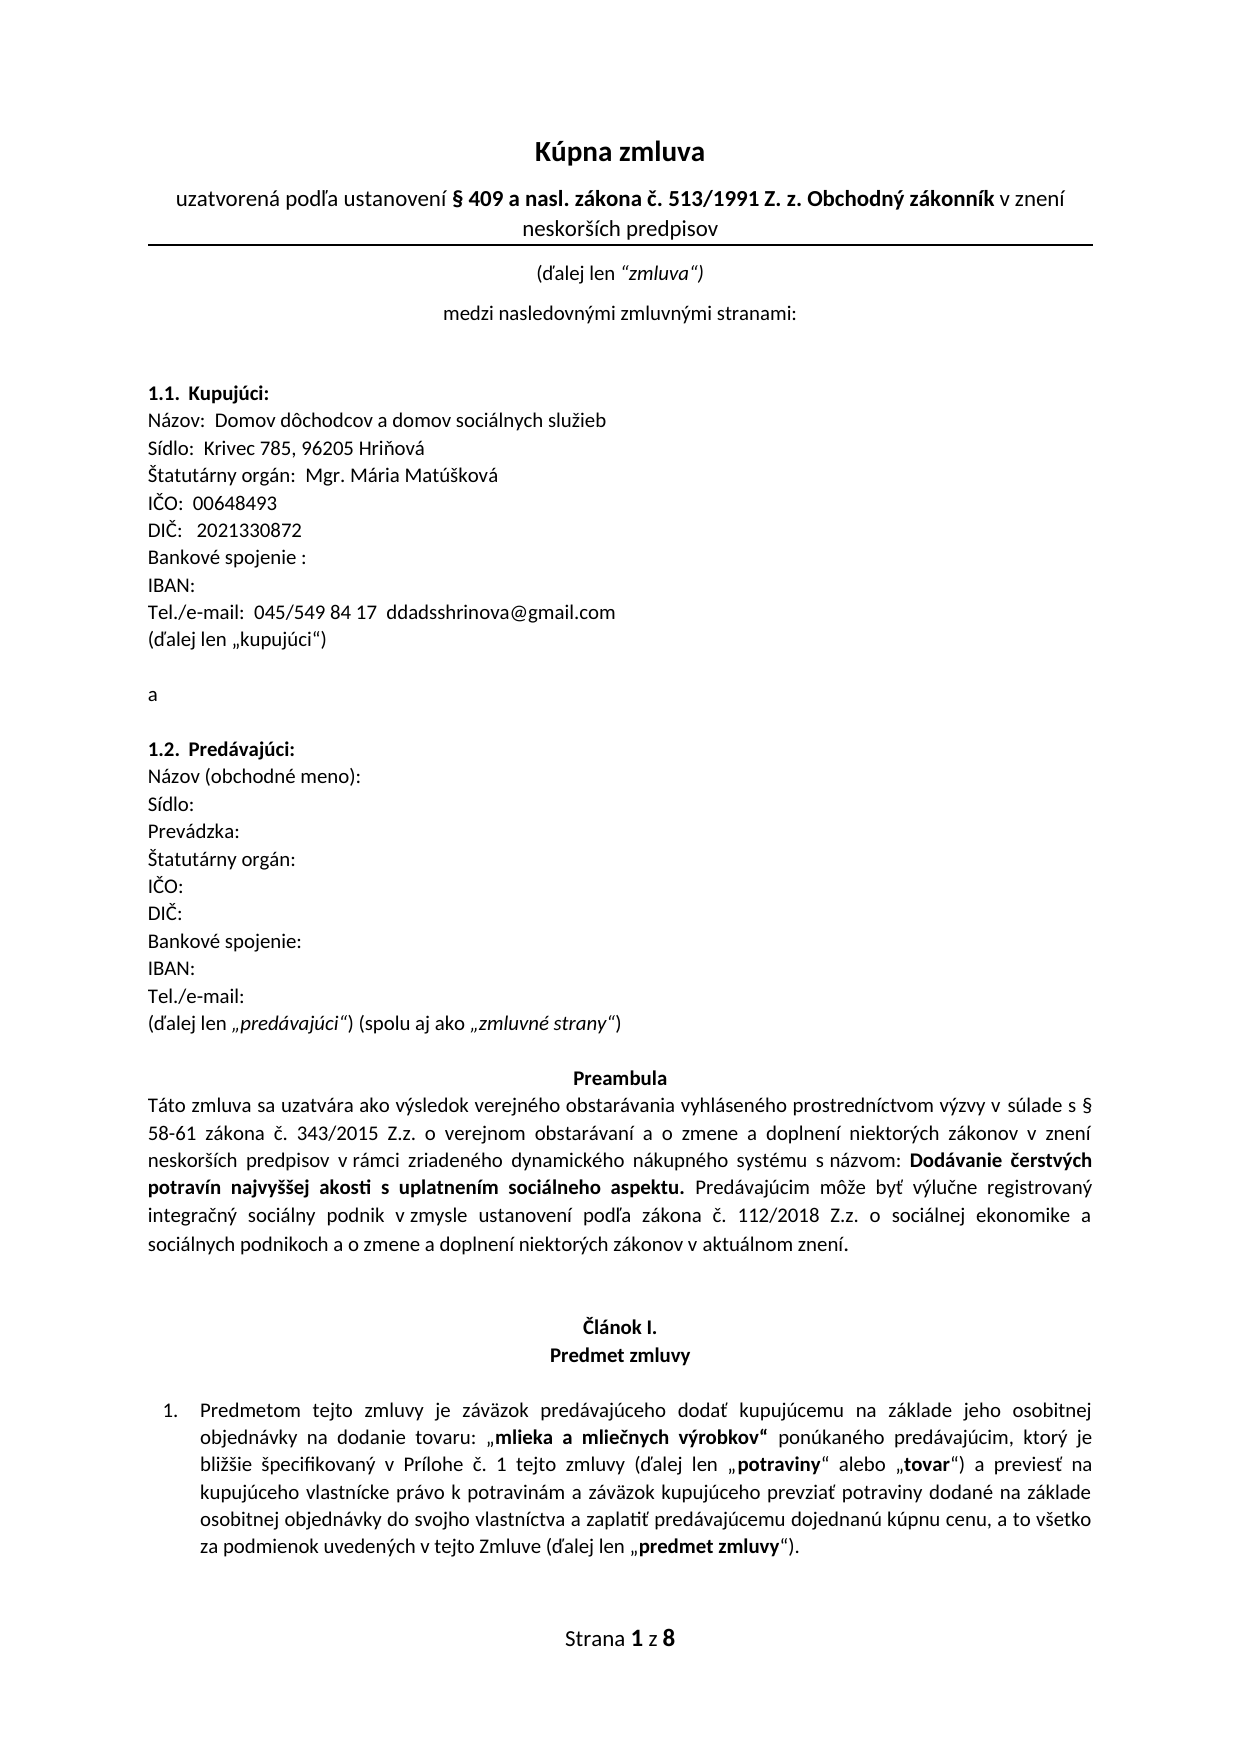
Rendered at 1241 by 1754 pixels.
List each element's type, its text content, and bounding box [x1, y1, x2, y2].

list Článok I. [148, 1314, 1093, 1340]
text Štatutárny orgán: Mgr. Mária Matúšková [148, 462, 1093, 488]
list Predmetom tejto zmluvy je záväzok predávajúceho dodať kupujúcemu na základe jeho osobitnej objednávky na dodanie tovaru: „mlieka a mliečnych výrobkov“ ponúkaného predávajúcim, ktorý je bližšie špecifikovaný v Prílohe č. 1 tejto zmluvy (ďalej len „potraviny“ alebo „tovar“) a previesť na kupujúceho vlastnícke právo k potravinám a záväzok kupujúceho prevziať potraviny dodané na základe osobitnej objednávky do svojho vlastníctva a zaplatiť predávajúcemu dojednanú kúpnu cenu, a to všetko za podmienok uvedených v tejto Zmluve (ďalej len „predmet zmluvy“). [162, 1397, 1093, 1559]
text Tel./e-mail: [148, 983, 1093, 1008]
list Predmet zmluvy [148, 1342, 1093, 1367]
text Tel./e-mail: 045/549 84 17 ddadsshrinova@gmail.com [148, 599, 1093, 625]
text Bankové spojenie: [148, 928, 1093, 953]
text Preambula [148, 1065, 1093, 1090]
text IBAN: [148, 955, 1093, 981]
text uzatvorená podľa ustanovení § 409 a nasl. zákona č. 513/1991 Z. z. Obchodný zákonník v znení neskorších predpisov [148, 184, 1093, 244]
text Táto zmluva sa uzatvára ako výsledok verejného obstarávania vyhláseného prostredníctvom výzvy v súlade s § 58-61 zákona č. 343/2015 Z.z. o verejnom obstarávaní a o zmene a doplnení niektorých zákonov v znení neskorších predpisov v rámci zriadeného dynamického nákupného systému s názvom: Dodávanie čerstvých potravín najvyššej akosti s uplatnením sociálneho aspektu. Predávajúcim môže byť výlučne registrovaný integračný sociálny podnik v zmysle ustanovení podľa zákona č. 112/2018 Z.z. o sociálnej ekonomike a sociálnych podnikoch a o zmene a doplnení niektorých zákonov v aktuálnom znení. [148, 1092, 1093, 1258]
text Názov: Domov dôchodcov a domov sociálnych služieb [148, 407, 1093, 433]
text Bankové spojenie : [148, 544, 1093, 570]
text (ďalej len „kupujúci“) [148, 627, 1093, 652]
list Predávajúci: [148, 736, 1093, 762]
list Kupujúci: [148, 380, 1093, 406]
text DIČ: [148, 901, 1093, 926]
text IČO: [148, 873, 1093, 899]
text Názov (obchodné meno): [148, 764, 1093, 789]
text Prevádzka: [148, 818, 1093, 844]
text (ďalej len „predávajúci“) (spolu aj ako „zmluvné strany“) [148, 1010, 1093, 1036]
text (ďalej len “zmluva“) [148, 260, 1093, 286]
text Sídlo: Krivec 785, 96205 Hriňová [148, 435, 1093, 460]
text IBAN: [148, 572, 1093, 597]
text medzi nasledovnými zmluvnými stranami: [148, 300, 1093, 326]
text Štatutárny orgán: [148, 846, 1093, 871]
text Kúpna zmluva [148, 133, 1093, 168]
text a [148, 681, 1093, 707]
text IČO: 00648493 [148, 490, 1093, 515]
text DIČ: 2021330872 [148, 517, 1093, 542]
text Sídlo: [148, 791, 1093, 816]
